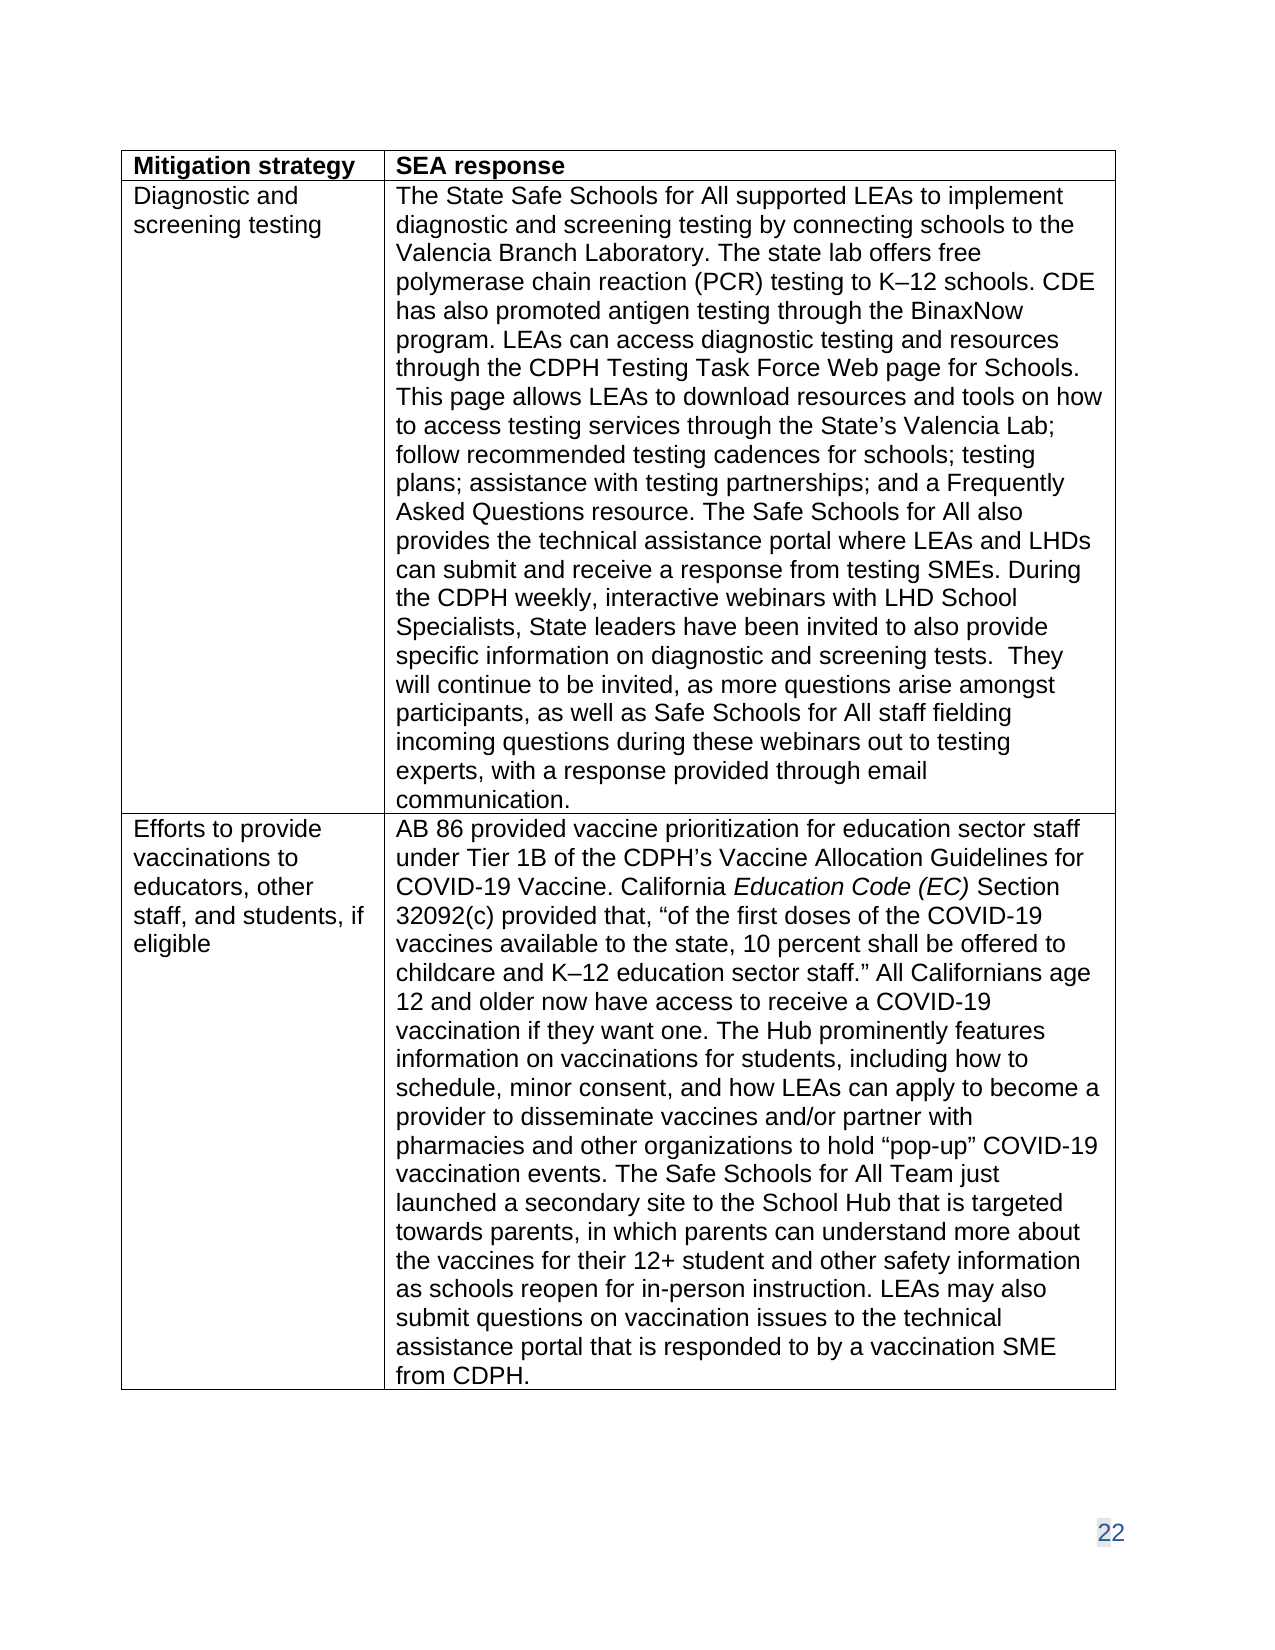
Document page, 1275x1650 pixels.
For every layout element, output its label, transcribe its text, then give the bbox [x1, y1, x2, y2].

table_cell Diagnostic and screening testing [122, 181, 384, 813]
table_cell Efforts to provide vaccinations to educators, other staff, and students, if eligible [122, 814, 384, 1389]
table_cell The State Safe Schools for All supported LEAs to implement diagnostic and screening testing by connecting schools to the Valencia Branch Laboratory. The state lab offers free polymerase chain reaction (PCR) testing to K–12 schools. CDE has also promoted antigen testing through the BinaxNow program. LEAs can access diagnostic testing and resources through the CDPH Testing Task Force Web page for Schools. This page allows LEAs to download resources and tools on how to access testing services through the State’s Valencia Lab; follow recommended testing cadences for schools; testing plans; assistance with testing partnerships; and a Frequently Asked Questions resource. The Safe Schools for All also provides the technical assistance portal where LEAs and LHDs can submit and receive a response from testing SMEs. During the CDPH weekly, interactive webinars with LHD School Specialists, State leaders have been invited to also provide specific information on diagnostic and screening tests. They will continue to be invited, as more questions arise amongst participants, as well as Safe Schools for All staff fielding incoming questions during these webinars out to testing experts, with a response provided through email communication. [385, 181, 1115, 813]
table_header SEA response [385, 151, 1115, 180]
table_header Mitigation strategy [122, 151, 384, 180]
table_cell AB 86 provided vaccine prioritization for education sector staff under Tier 1B of the CDPH’s Vaccine Allocation Guidelines for COVID-19 Vaccine. California Education Code (EC) Section 32092(c) provided that, “of the first doses of the COVID-19 vaccines available to the state, 10 percent shall be offered to childcare and K–12 education sector staff.” All Californians age 12 and older now have access to receive a COVID-19 vaccination if they want one. The Hub prominently features information on vaccinations for students, including how to schedule, minor consent, and how LEAs can apply to become a provider to disseminate vaccines and/or partner with pharmacies and other organizations to hold “pop-up” COVID-19 vaccination events. The Safe Schools for All Team just launched a secondary site to the School Hub that is targeted towards parents, in which parents can understand more about the vaccines for their 12+ student and other safety information as schools reopen for in-person instruction. LEAs may also submit questions on vaccination issues to the technical assistance portal that is responded to by a vaccination SME from CDPH. [385, 814, 1115, 1389]
